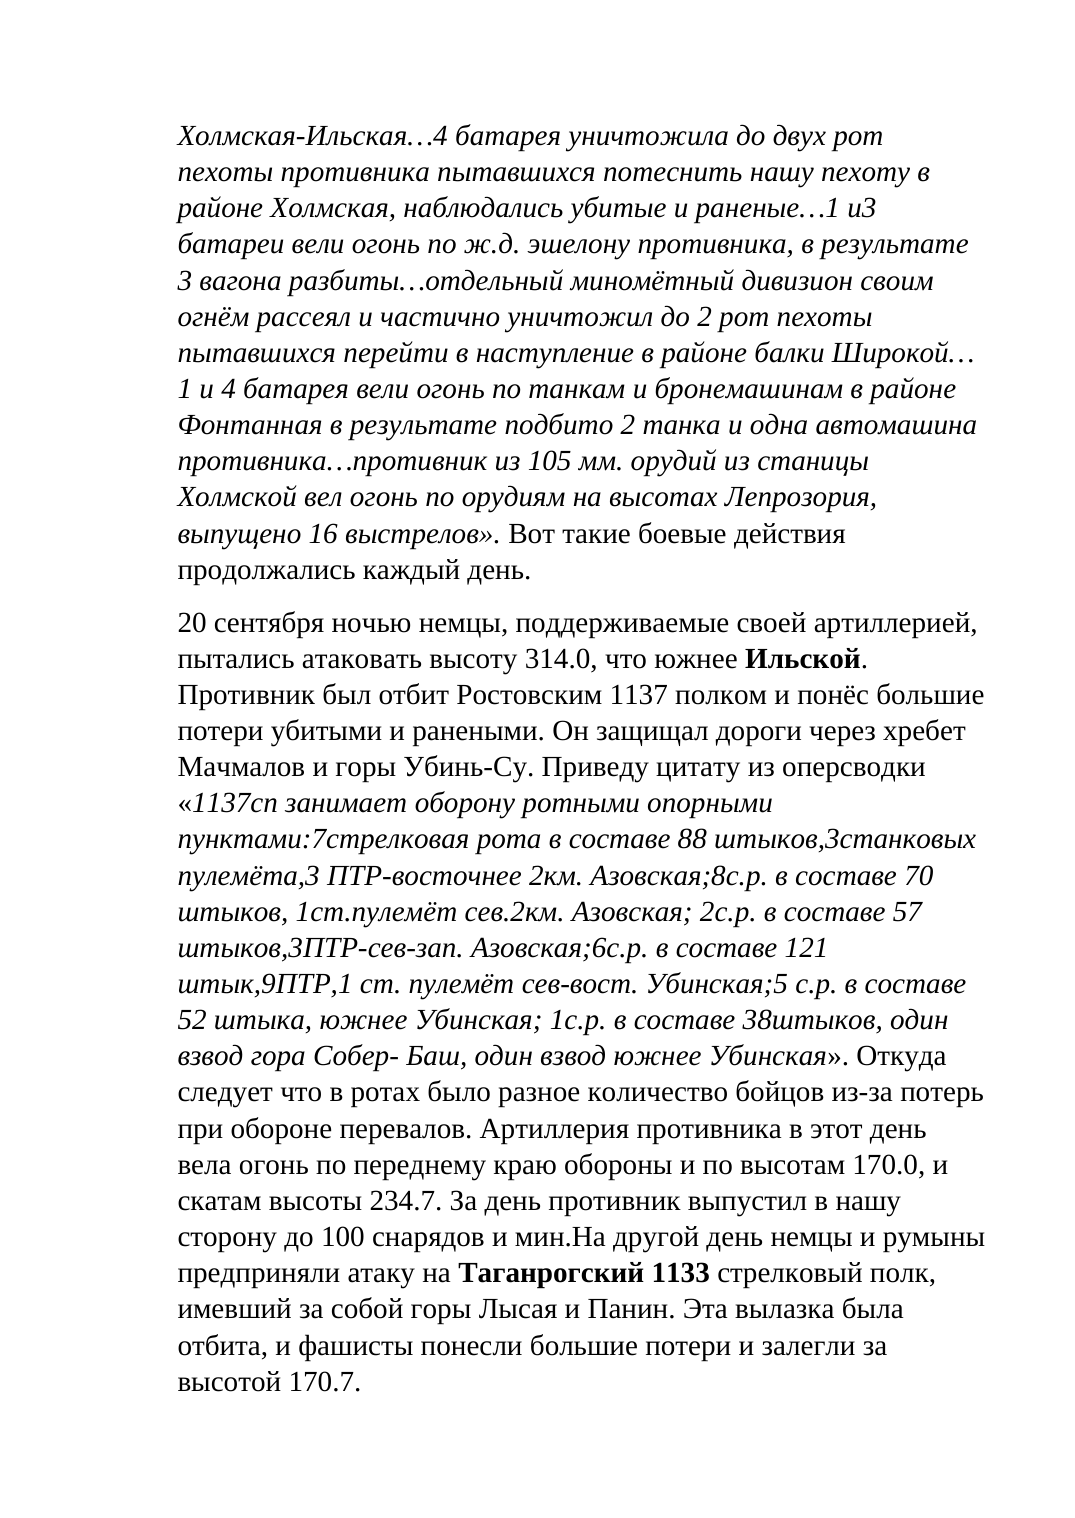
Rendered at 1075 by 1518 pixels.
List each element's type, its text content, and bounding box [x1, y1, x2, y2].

text 20 сентября ночью немцы, поддерживаемые своей артиллерией, пытались атаковать высоту 314.0, что южнее Ильской. Противник был отбит Ростовским 1137 полком и понёс большие потери убитыми и ранеными. Он защищал дороги через хребет Мачмалов и горы Убинь-Су. Приведу цитату из оперсводки «1137сп занимает оборону ротными опорными пунктами:7стрелковая рота в составе 88 штыков,3станковых пулемёта,3 ПТР-восточнее 2км. Азовская;8с.р. в составе 70 штыков, 1ст.пулемёт сев.2км. Азовская; 2с.р. в составе 57 штыков,3ПТР-сев-зап. Азовская;6с.р. в составе 121 штык,9ПТР,1 ст. пулемёт сев-вост. Убинская;5 с.р. в составе 52 штыка, южнее Убинская; 1с.р. в составе 38штыков, один взвод гора Собер- Баш, один взвод южнее Убинская». Откуда следует что в ротах было разное количество бойцов из-за потерь при обороне перевалов. Артиллерия противника в этот день вела огонь по переднему краю обороны и по высотам 170.0, и скатам высоты 234.7. За день противник выпустил в нашу сторону до 100 снарядов и мин.На другой день немцы и румыны предприняли атаку на Таганрогский 1133 стрелковый полк, имевший за собой горы Лысая и Панин. Эта вылазка была отбита, и фашисты понесли большие потери и залегли за высотой 170.7. [177, 605, 986, 1397]
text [177, 118, 986, 585]
